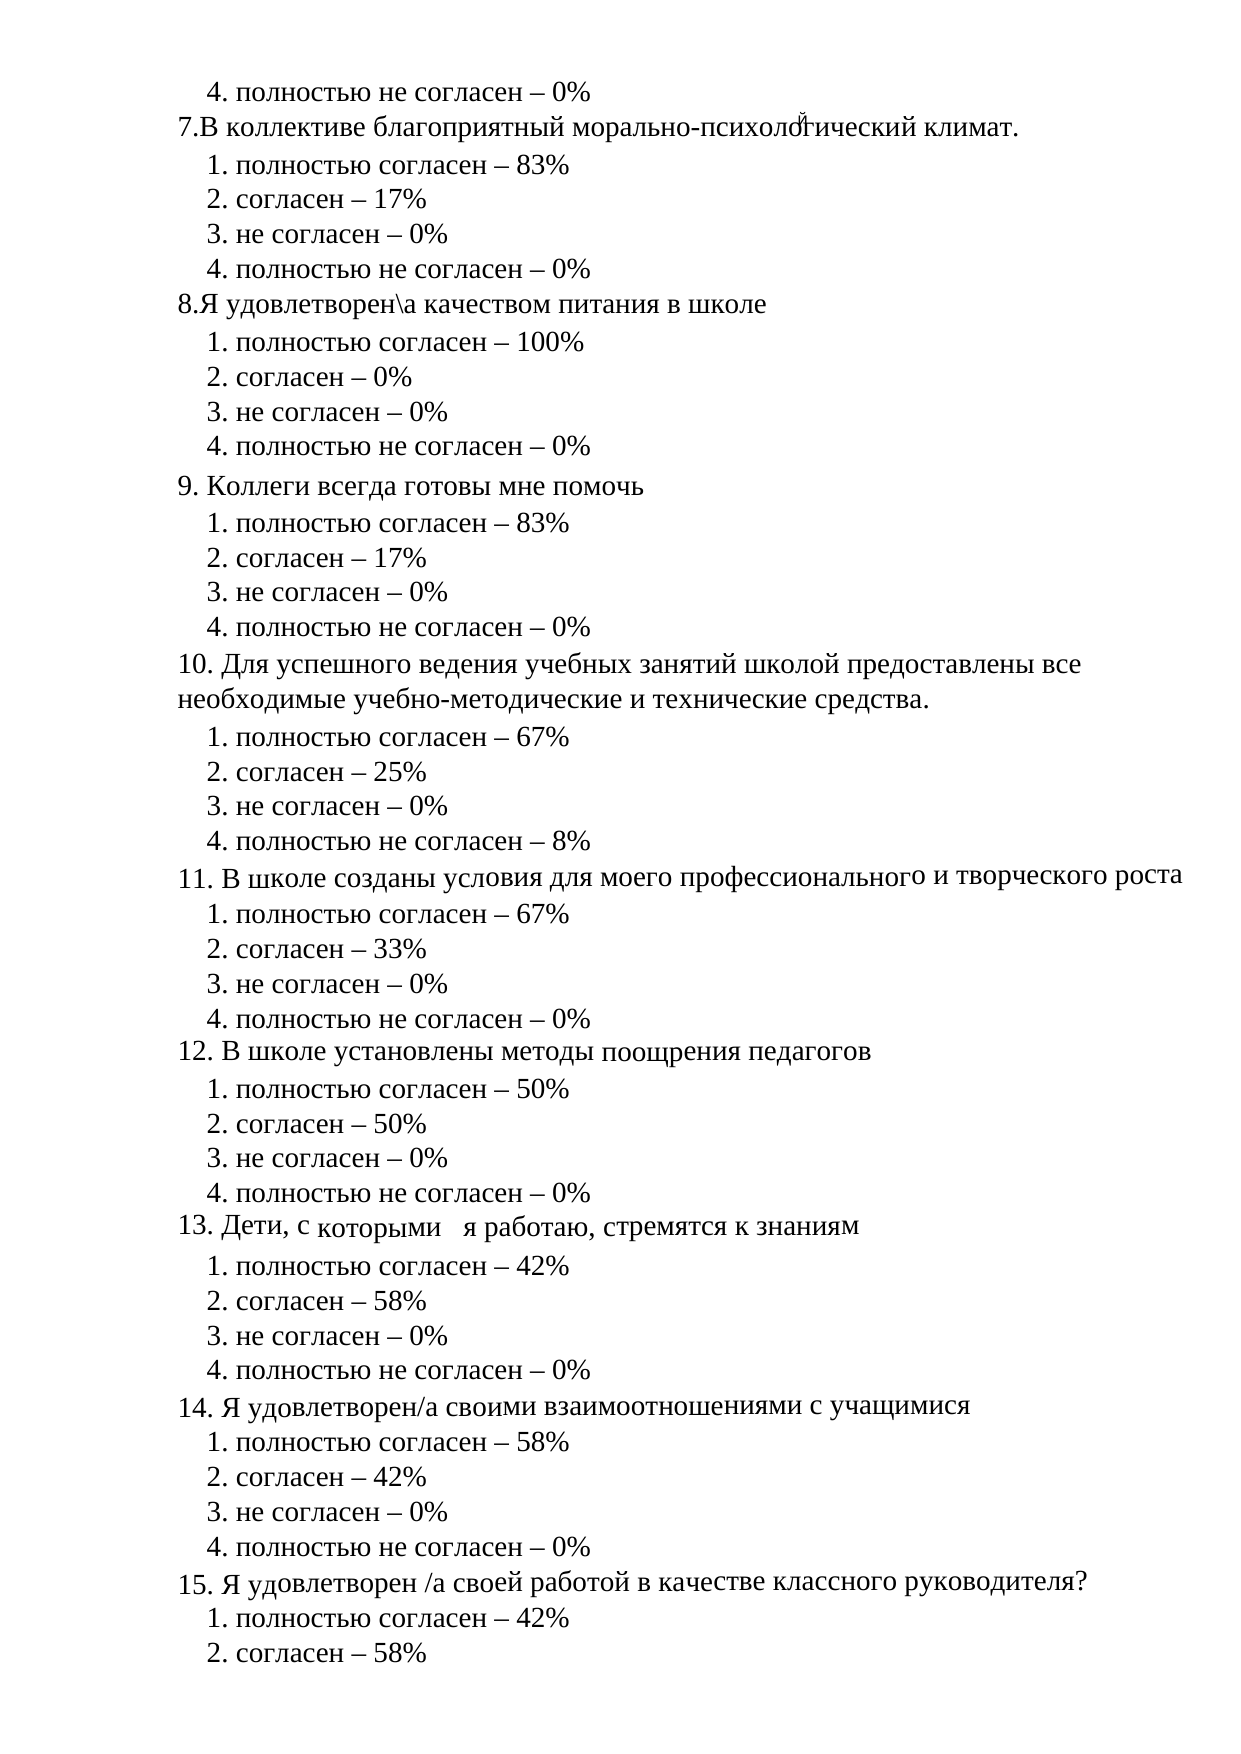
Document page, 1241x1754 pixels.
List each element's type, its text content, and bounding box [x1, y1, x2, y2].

list 2. согласен – 25% [177, 754, 1154, 788]
list 2. согласен – 50% [177, 1106, 1154, 1141]
text 11. В школе созданы условия для моего профессионального и творческого роста [177, 858, 1211, 893]
list 3. не согласен – 0% [177, 574, 1154, 609]
list 3. не согласен – 0% [177, 1494, 1154, 1529]
text 13. Дети, с которыми я работаю, стремятся к знаниям [177, 1210, 1154, 1245]
list 3. не согласен – 0% [177, 1141, 1154, 1175]
list 2. согласен – 0% [177, 359, 1154, 394]
list 1. полностью согласен – 58% [177, 1424, 1154, 1459]
list 4. полностью не согласен – 0%\ [177, 1001, 1154, 1036]
list 2. согласен – 33% [177, 931, 1154, 966]
list 1. полностью согласен – 83% [177, 505, 1154, 540]
list 2. согласен – 17% [177, 540, 1154, 574]
list 1. полностью согласен – 67% [177, 896, 1154, 931]
text 15. Я удовлетворен /а своей работой в качестве классного руководителя? [177, 1563, 1154, 1597]
text 9. Коллеги всегда готовы мне помочь [177, 468, 1154, 502]
list 4. полностью не согласен – 0%\ [177, 1529, 1154, 1563]
text 14. Я удовлетворен/а своими взаимоотношениями с учащимися [177, 1387, 1154, 1421]
list 1. полностью согласен – 100% [177, 324, 1154, 359]
list 2. согласен – 42% [177, 1459, 1154, 1494]
list 3. не согласен – 0% [177, 788, 1154, 823]
list 2. согласен – 17% [177, 182, 1154, 216]
text 10. Для успешного ведения учебных занятий школой предоставлены все необходимые учебно-методические и технические средства. [177, 647, 1152, 715]
list 4. полностью не согласен – 0%\ [177, 609, 1154, 644]
list 4. полностью не согласен – 0%\ [177, 1352, 1154, 1387]
text 8.Я удовлетворен\а качеством питания в школе [177, 286, 831, 320]
list 3. не согласен – 0% [177, 394, 1154, 428]
list 3. не согласен – 0% [177, 966, 1154, 1001]
list 1. полностью согласен – 42% [177, 1248, 1154, 1283]
text 12. В школе установлены методы поощрения педагогов [177, 1036, 936, 1068]
list 3. не согласен – 0% [177, 1318, 1154, 1352]
list 3. не согласен – 0% [177, 216, 1154, 251]
list 1. полностью согласен – 42% [177, 1601, 1154, 1635]
list 1. полностью согласен – 67% [177, 719, 1154, 754]
text 7.В коллективе благоприятный морально-психологический климат. [177, 109, 1152, 142]
list 4. полностью не согласен – 0%\ [177, 251, 1154, 286]
list 4. полностью не согласен – 0%\ [177, 74, 1154, 109]
list 4. полностью не согласен – 0%\ [177, 1175, 1154, 1210]
list 4. полностью не согласен – 8%\ [177, 823, 1154, 858]
list 1. полностью согласен – 83% [177, 147, 1154, 182]
list 4. полностью не согласен – 0%\ [177, 428, 1154, 463]
list 2. согласен – 58% [177, 1635, 1154, 1670]
list 2. согласен – 58% [177, 1283, 1154, 1318]
list 1. полностью согласен – 50% [177, 1071, 1154, 1106]
